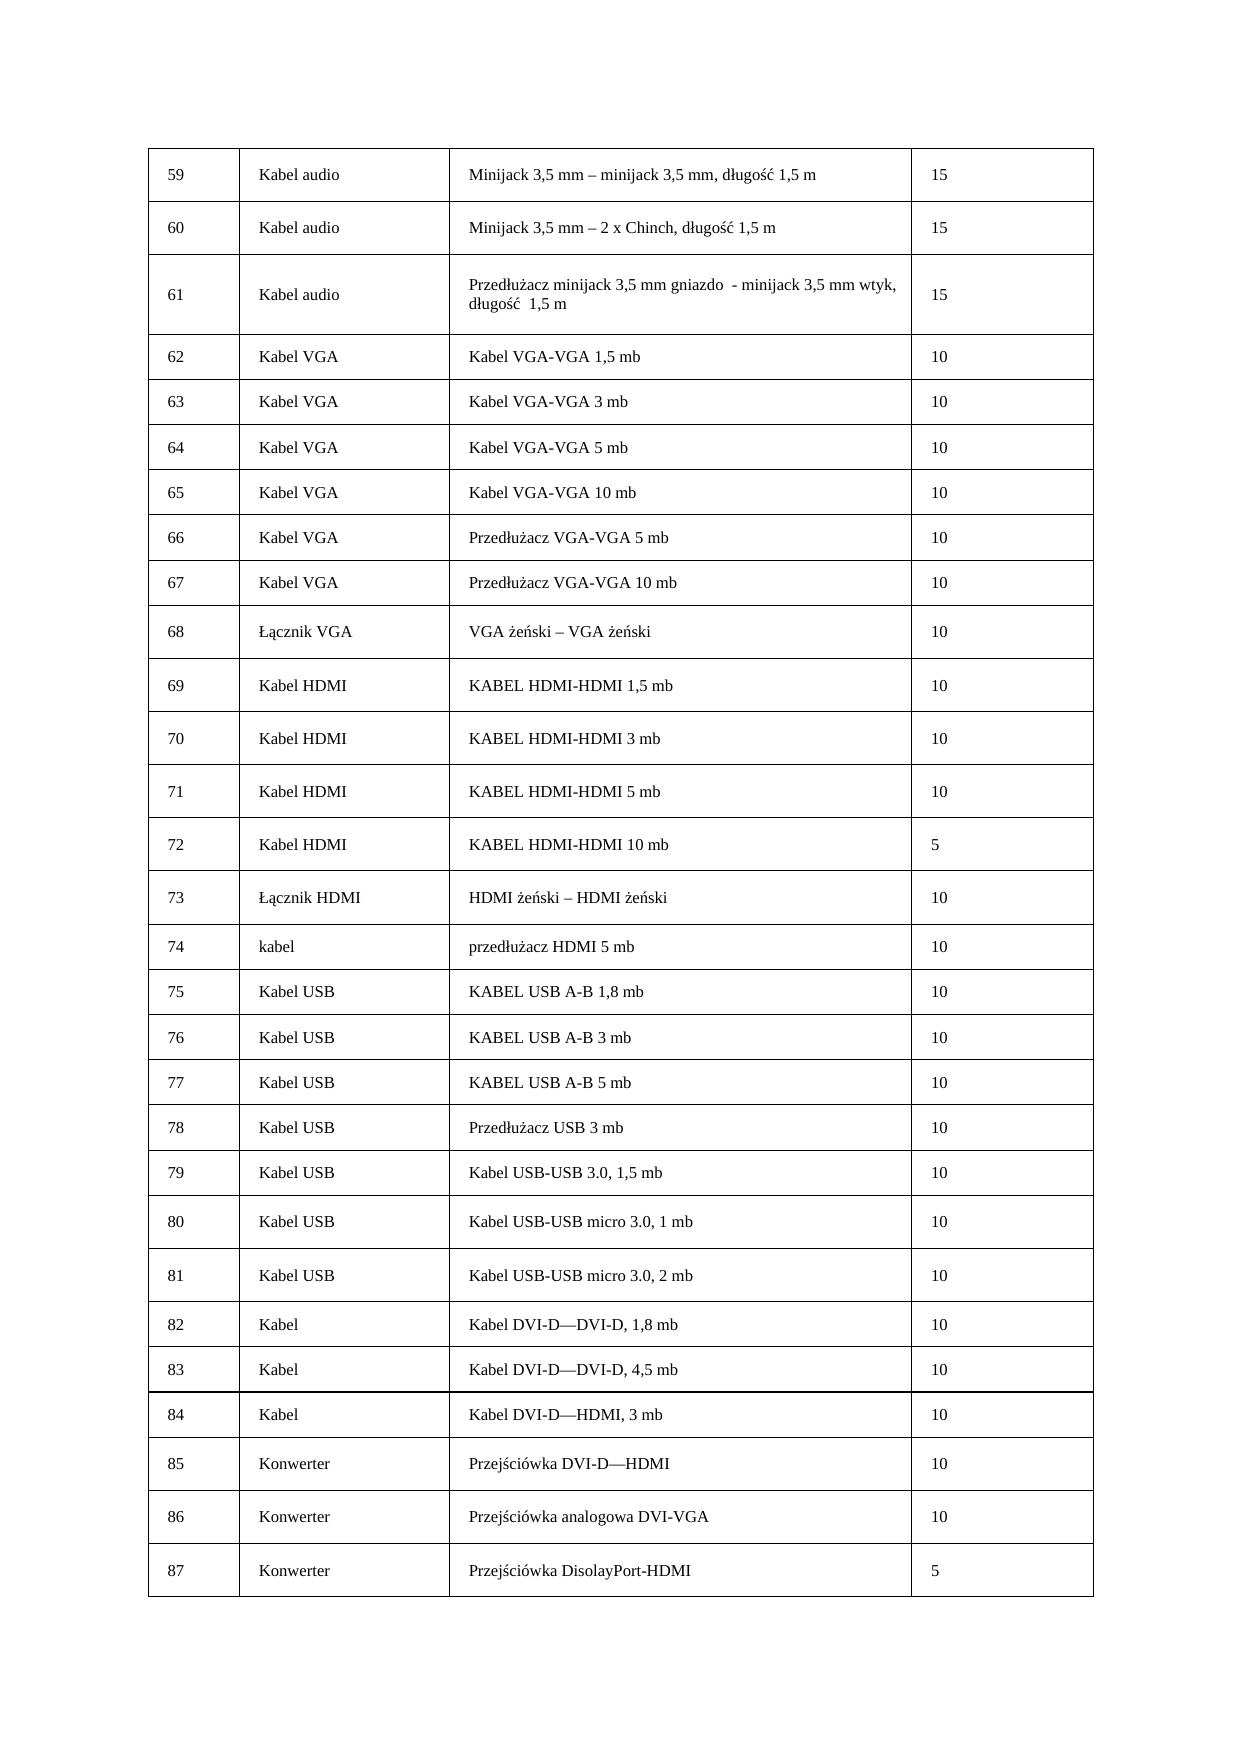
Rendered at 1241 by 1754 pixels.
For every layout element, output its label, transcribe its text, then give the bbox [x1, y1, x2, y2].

table_cell 10 [912, 380, 1093, 424]
table_cell KABEL HDMI-HDMI 10 mb [450, 818, 911, 870]
table_cell Kabel DVI-D—HDMI, 3 mb [450, 1393, 911, 1437]
table_cell Kabel VGA [240, 470, 449, 514]
table_cell 68 [149, 606, 239, 658]
table_cell 71 [149, 765, 239, 817]
table_cell Kabel DVI-D—DVI-D, 4,5 mb [450, 1347, 911, 1391]
table_cell KABEL HDMI-HDMI 3 mb [450, 712, 911, 764]
table_cell Kabel VGA [240, 425, 449, 469]
table_cell 5 [912, 1544, 1093, 1596]
table_cell 69 [149, 659, 239, 711]
table_cell Kabel audio [240, 202, 449, 254]
table_cell Kabel VGA-VGA 10 mb [450, 470, 911, 514]
table_cell 10 [912, 1393, 1093, 1437]
table_cell Przedłużacz minijack 3,5 mm gniazdo - minijack 3,5 mm wtyk, długość 1,5 m [450, 255, 911, 333]
table_cell Kabel HDMI [240, 765, 449, 817]
table_cell KABEL USB A-B 1,8 mb [450, 970, 911, 1014]
table_cell Kabel USB [240, 970, 449, 1014]
table_cell Kabel DVI-D—DVI-D, 1,8 mb [450, 1302, 911, 1346]
table_cell 10 [912, 970, 1093, 1014]
table_cell 5 [912, 818, 1093, 870]
table_cell 67 [149, 561, 239, 605]
table_cell 70 [149, 712, 239, 764]
table_cell Przejściówka analogowa DVI-VGA [450, 1491, 911, 1543]
table_cell 10 [912, 765, 1093, 817]
table_cell 10 [912, 1438, 1093, 1490]
table_cell Przedłużacz VGA-VGA 5 mb [450, 515, 911, 559]
table_cell 83 [149, 1347, 239, 1391]
table_cell 80 [149, 1196, 239, 1248]
table_cell 78 [149, 1105, 239, 1149]
table_cell 74 [149, 925, 239, 969]
table_cell 10 [912, 1249, 1093, 1301]
table_cell Minijack 3,5 mm – minijack 3,5 mm, długość 1,5 m [450, 149, 911, 201]
table_cell Kabel audio [240, 255, 449, 333]
table_cell Konwerter [240, 1544, 449, 1596]
table_cell 15 [912, 255, 1093, 333]
table_cell 15 [912, 202, 1093, 254]
table_cell Kabel HDMI [240, 712, 449, 764]
table_cell Kabel VGA [240, 515, 449, 559]
table_cell 10 [912, 1151, 1093, 1195]
table_cell 76 [149, 1015, 239, 1059]
table_cell Kabel VGA-VGA 1,5 mb [450, 335, 911, 379]
table_cell 79 [149, 1151, 239, 1195]
table_cell 73 [149, 871, 239, 923]
table_cell Kabel VGA [240, 335, 449, 379]
table_cell 10 [912, 712, 1093, 764]
table_cell 10 [912, 1347, 1093, 1391]
table_cell 10 [912, 335, 1093, 379]
table_cell Łącznik HDMI [240, 871, 449, 923]
table_cell Kabel [240, 1393, 449, 1437]
table_cell Łącznik VGA [240, 606, 449, 658]
table_cell VGA żeński – VGA żeński [450, 606, 911, 658]
table_cell 10 [912, 1105, 1093, 1149]
table_cell 75 [149, 970, 239, 1014]
table_cell 66 [149, 515, 239, 559]
table_cell Przejściówka DVI-D—HDMI [450, 1438, 911, 1490]
table_cell 61 [149, 255, 239, 333]
table_cell kabel [240, 925, 449, 969]
table_cell 65 [149, 470, 239, 514]
table_cell 85 [149, 1438, 239, 1490]
table_cell Konwerter [240, 1438, 449, 1490]
table_cell Kabel USB [240, 1060, 449, 1104]
table_cell 84 [149, 1393, 239, 1437]
table_cell przedłużacz HDMI 5 mb [450, 925, 911, 969]
table_cell 62 [149, 335, 239, 379]
table_cell Kabel USB [240, 1249, 449, 1301]
table_cell Konwerter [240, 1491, 449, 1543]
table_cell 59 [149, 149, 239, 201]
table_cell 10 [912, 606, 1093, 658]
table_cell 10 [912, 1491, 1093, 1543]
table_cell Kabel HDMI [240, 818, 449, 870]
table_cell 10 [912, 1302, 1093, 1346]
table_cell 10 [912, 1060, 1093, 1104]
table_cell 64 [149, 425, 239, 469]
table_cell Kabel USB-USB micro 3.0, 2 mb [450, 1249, 911, 1301]
table_cell Kabel VGA [240, 380, 449, 424]
table_cell Minijack 3,5 mm – 2 x Chinch, długość 1,5 m [450, 202, 911, 254]
table_cell Przedłużacz USB 3 mb [450, 1105, 911, 1149]
table_cell 15 [912, 149, 1093, 201]
table_cell Kabel VGA-VGA 5 mb [450, 425, 911, 469]
table_cell 77 [149, 1060, 239, 1104]
table_cell Przedłużacz VGA-VGA 10 mb [450, 561, 911, 605]
table_cell Kabel HDMI [240, 659, 449, 711]
table_cell 10 [912, 925, 1093, 969]
table_cell Kabel USB [240, 1015, 449, 1059]
table_cell KABEL USB A-B 3 mb [450, 1015, 911, 1059]
table_cell Kabel VGA-VGA 3 mb [450, 380, 911, 424]
table_cell 10 [912, 871, 1093, 923]
table_cell 63 [149, 380, 239, 424]
table_cell Kabel audio [240, 149, 449, 201]
table_cell 72 [149, 818, 239, 870]
table_cell 10 [912, 659, 1093, 711]
table_cell Kabel USB [240, 1151, 449, 1195]
table_cell KABEL HDMI-HDMI 1,5 mb [450, 659, 911, 711]
table_cell 60 [149, 202, 239, 254]
table_cell 87 [149, 1544, 239, 1596]
table_cell 10 [912, 1196, 1093, 1248]
table_cell KABEL HDMI-HDMI 5 mb [450, 765, 911, 817]
table_cell 10 [912, 1015, 1093, 1059]
table_cell Kabel USB-USB 3.0, 1,5 mb [450, 1151, 911, 1195]
table_cell Przejściówka DisolayPort-HDMI [450, 1544, 911, 1596]
table_cell Kabel VGA [240, 561, 449, 605]
table_cell Kabel [240, 1347, 449, 1391]
table_cell 81 [149, 1249, 239, 1301]
table_cell 10 [912, 561, 1093, 605]
table_cell 86 [149, 1491, 239, 1543]
table_cell Kabel USB [240, 1105, 449, 1149]
table_cell KABEL USB A-B 5 mb [450, 1060, 911, 1104]
table_cell 10 [912, 470, 1093, 514]
table_cell Kabel [240, 1302, 449, 1346]
table_cell HDMI żeński – HDMI żeński [450, 871, 911, 923]
table_cell 82 [149, 1302, 239, 1346]
table_cell 10 [912, 425, 1093, 469]
table_cell Kabel USB [240, 1196, 449, 1248]
table_cell 10 [912, 515, 1093, 559]
table_cell Kabel USB-USB micro 3.0, 1 mb [450, 1196, 911, 1248]
